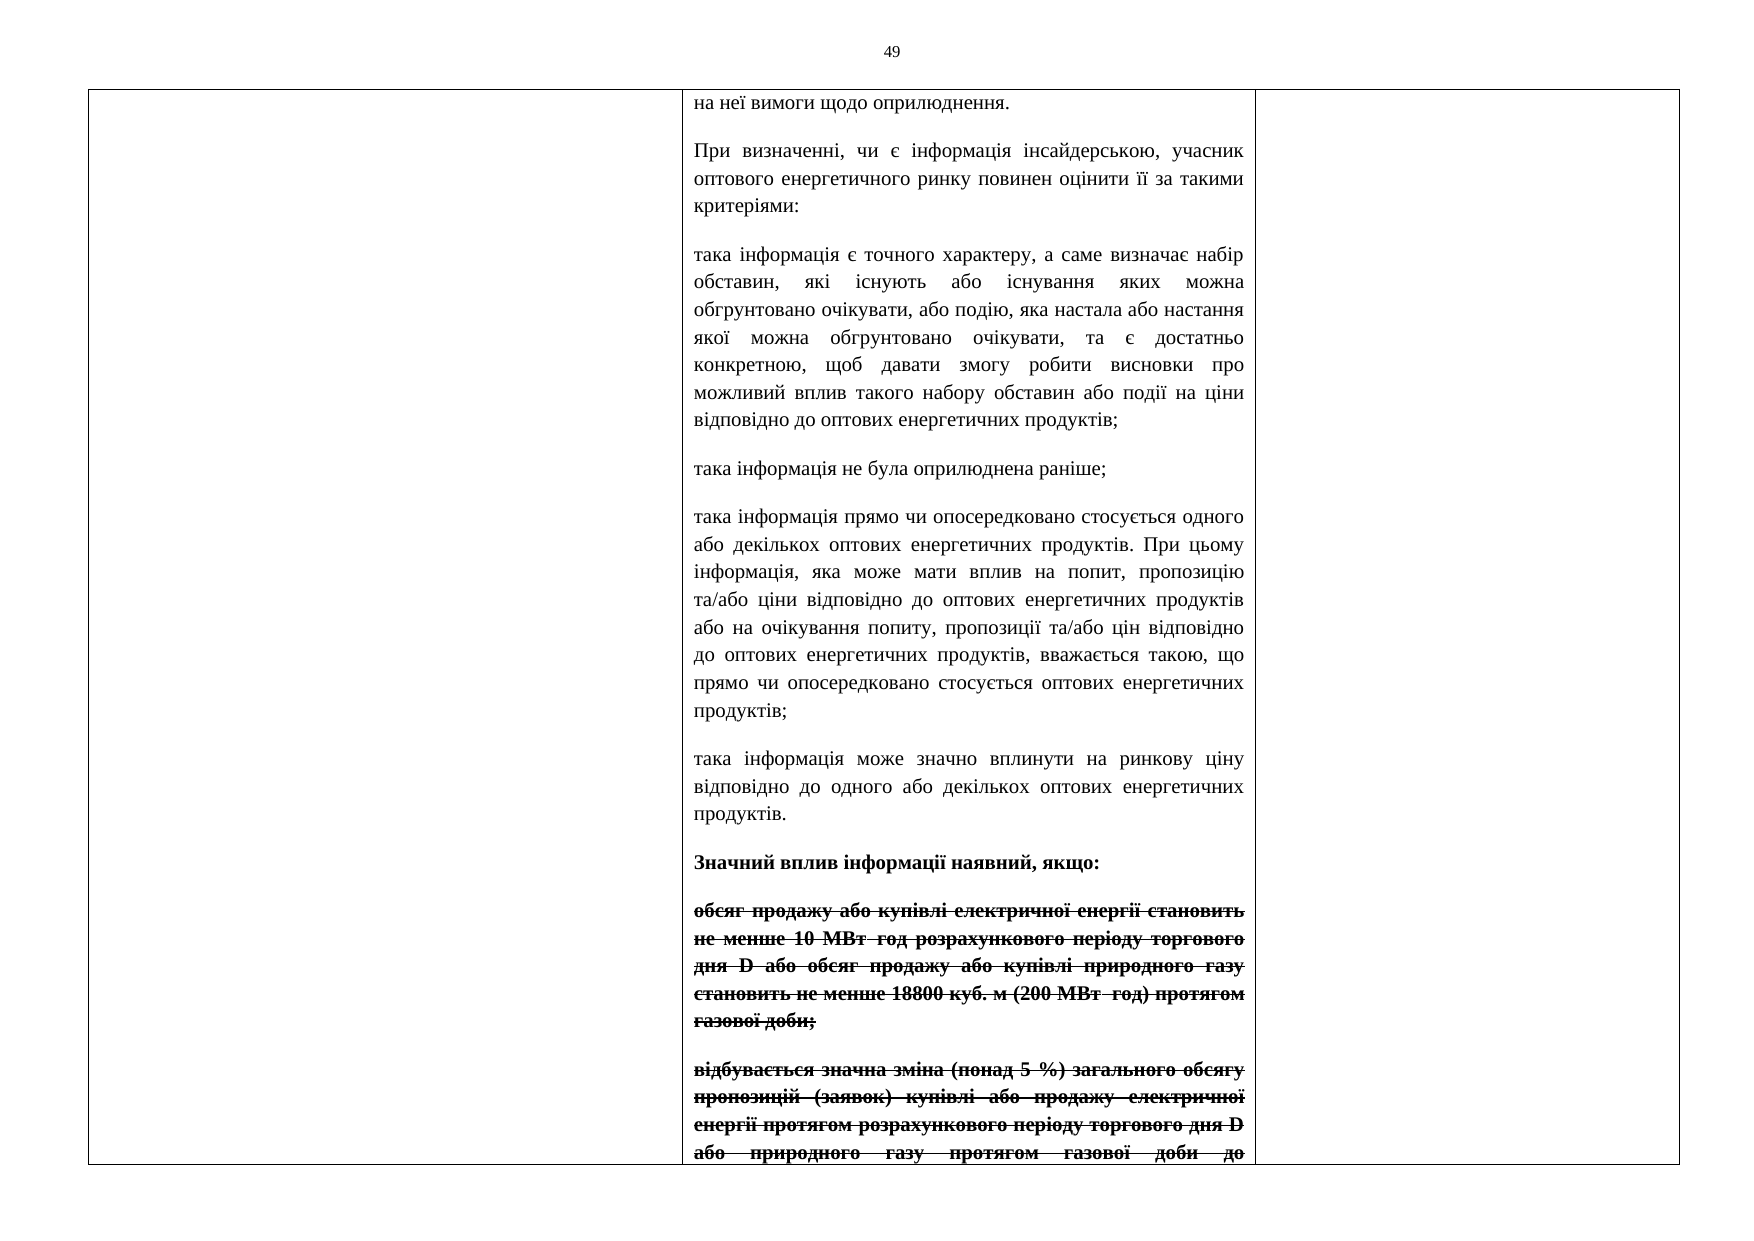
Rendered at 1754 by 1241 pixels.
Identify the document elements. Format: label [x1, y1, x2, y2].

table_cell [1256, 90, 1679, 1164]
table_cell [89, 90, 682, 1164]
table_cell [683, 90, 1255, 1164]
